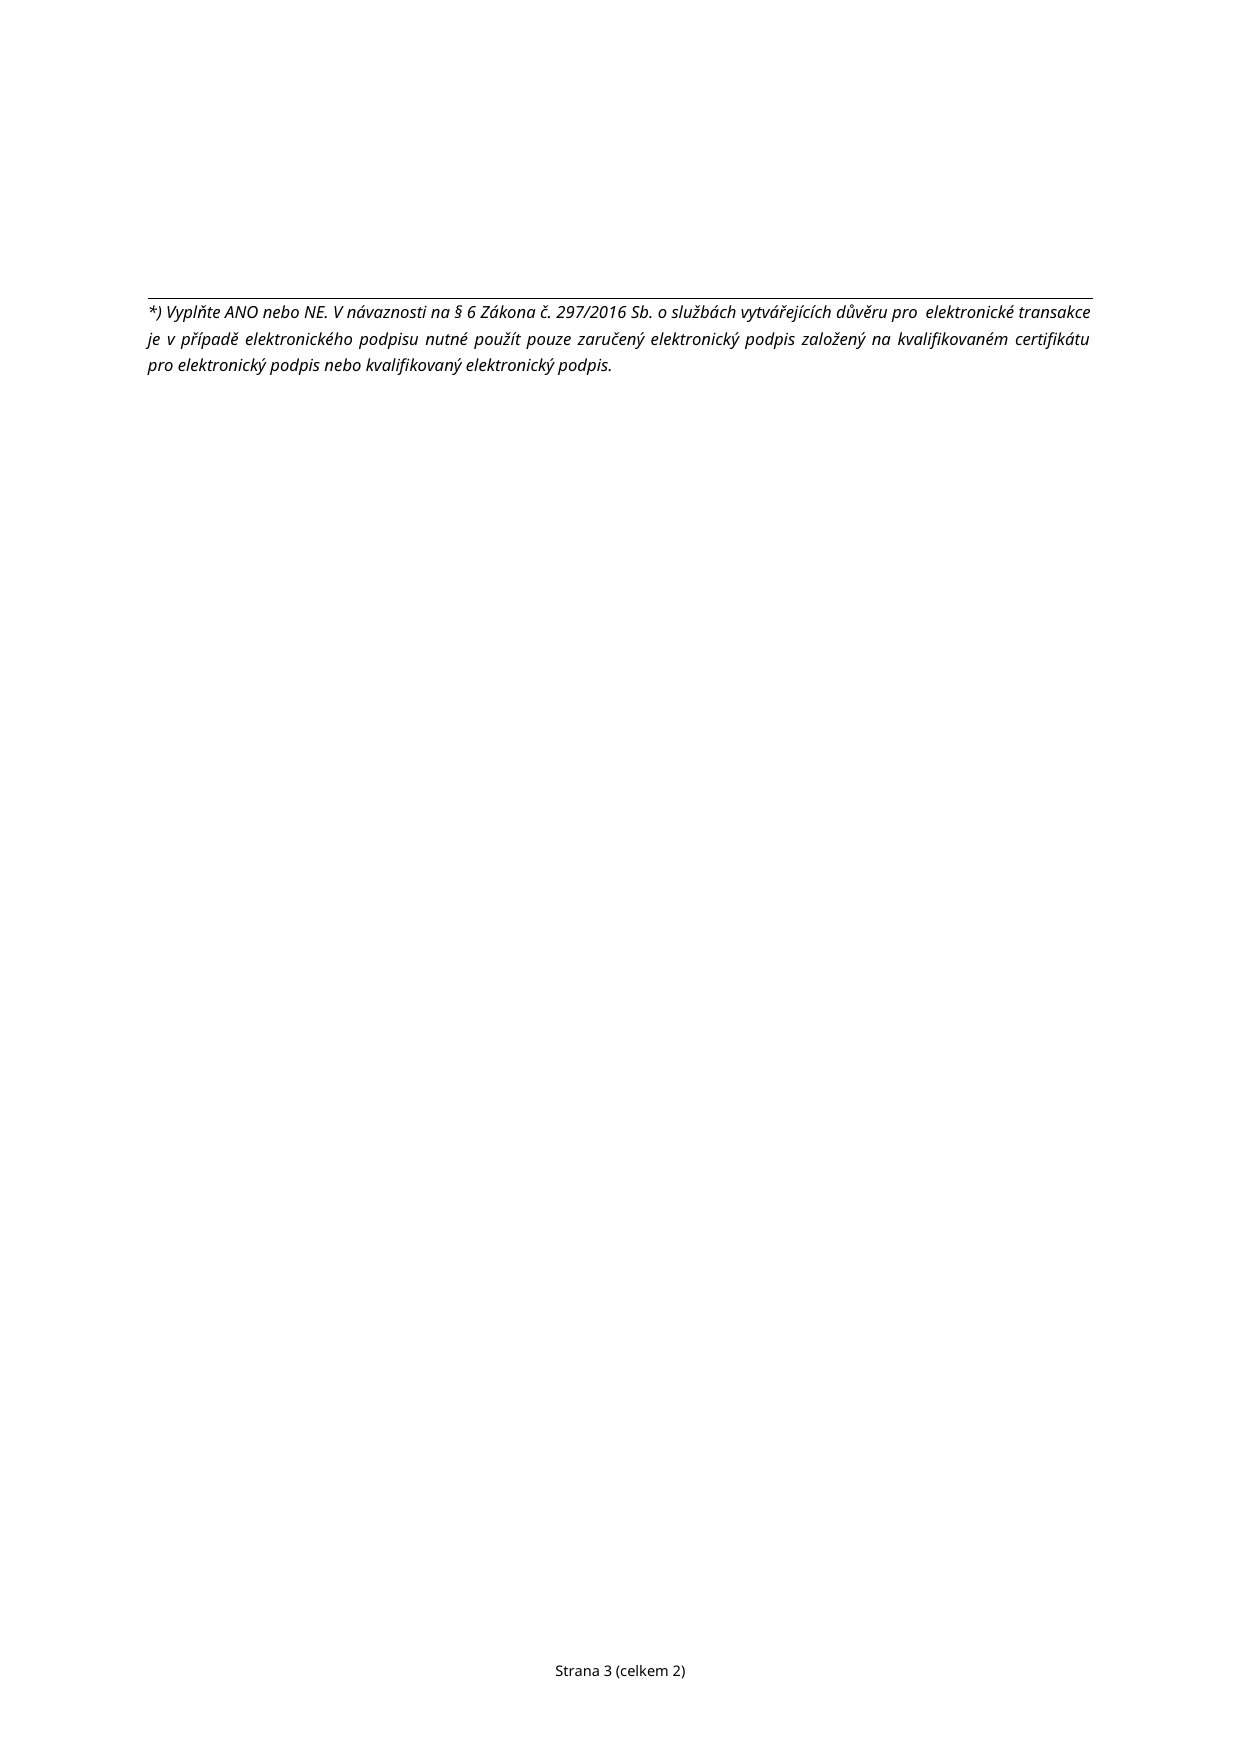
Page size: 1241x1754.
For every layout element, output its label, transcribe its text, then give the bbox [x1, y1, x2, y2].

text *) Vyplňte ANO nebo NE. V návaznosti na § 6 Zákona č. 297/2016 Sb. o službách vytvářejících důvěru pro elektronické transakce je v případě elektronického podpisu nutné použít pouze zaručený elektronický podpis založený na kvalifikovaném certifikátu pro elektronický podpis nebo kvalifikovaný elektronický podpis. [148, 299, 1093, 376]
